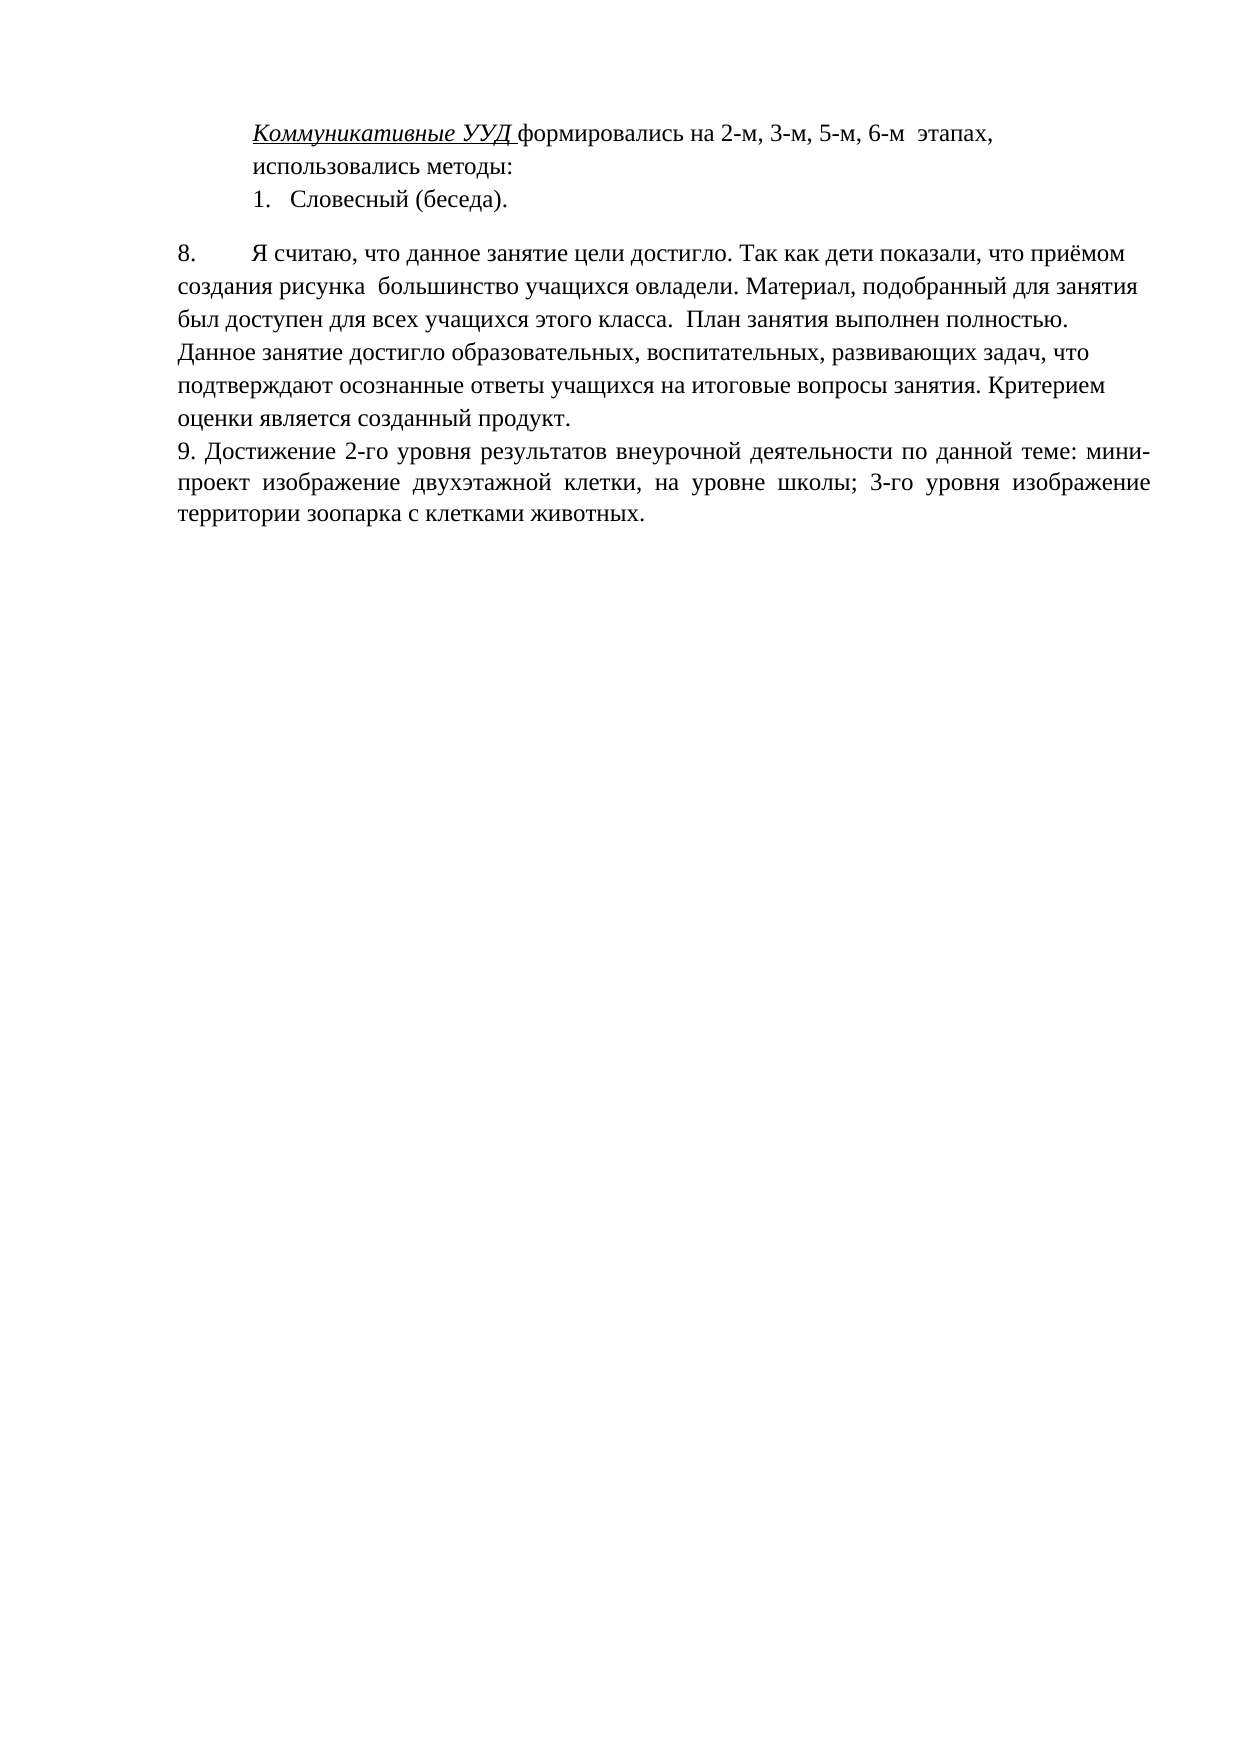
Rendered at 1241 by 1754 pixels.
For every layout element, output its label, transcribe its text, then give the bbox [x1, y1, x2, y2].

text Коммуникативные УУД формировались на 2-м, 3-м, 5-м, 6-м этапах, использовались методы: [252, 118, 1152, 180]
text 8. Я считаю, что данное занятие цели достигло. Так как дети показали, что приёмом создания рисунка большинство учащихся овладели. Материал, подобранный для занятия был доступен для всех учащихся этого класса. План занятия выполнен полностью. Данное занятие достигло образовательных, воспитательных, развивающих задач, что подтверждают осознанные ответы учащихся на итоговые вопросы занятия. Критерием оценки является созданный продукт. [177, 238, 1152, 432]
list Словесный (беседа). [252, 184, 1152, 213]
text 9. Достижение 2-го уровня результатов внеурочной деятельности по данной теме: мини-проект изображение двухэтажной клетки, на уровне школы; 3-го уровня изображение территории зоопарка с клетками животных. [177, 436, 1152, 527]
